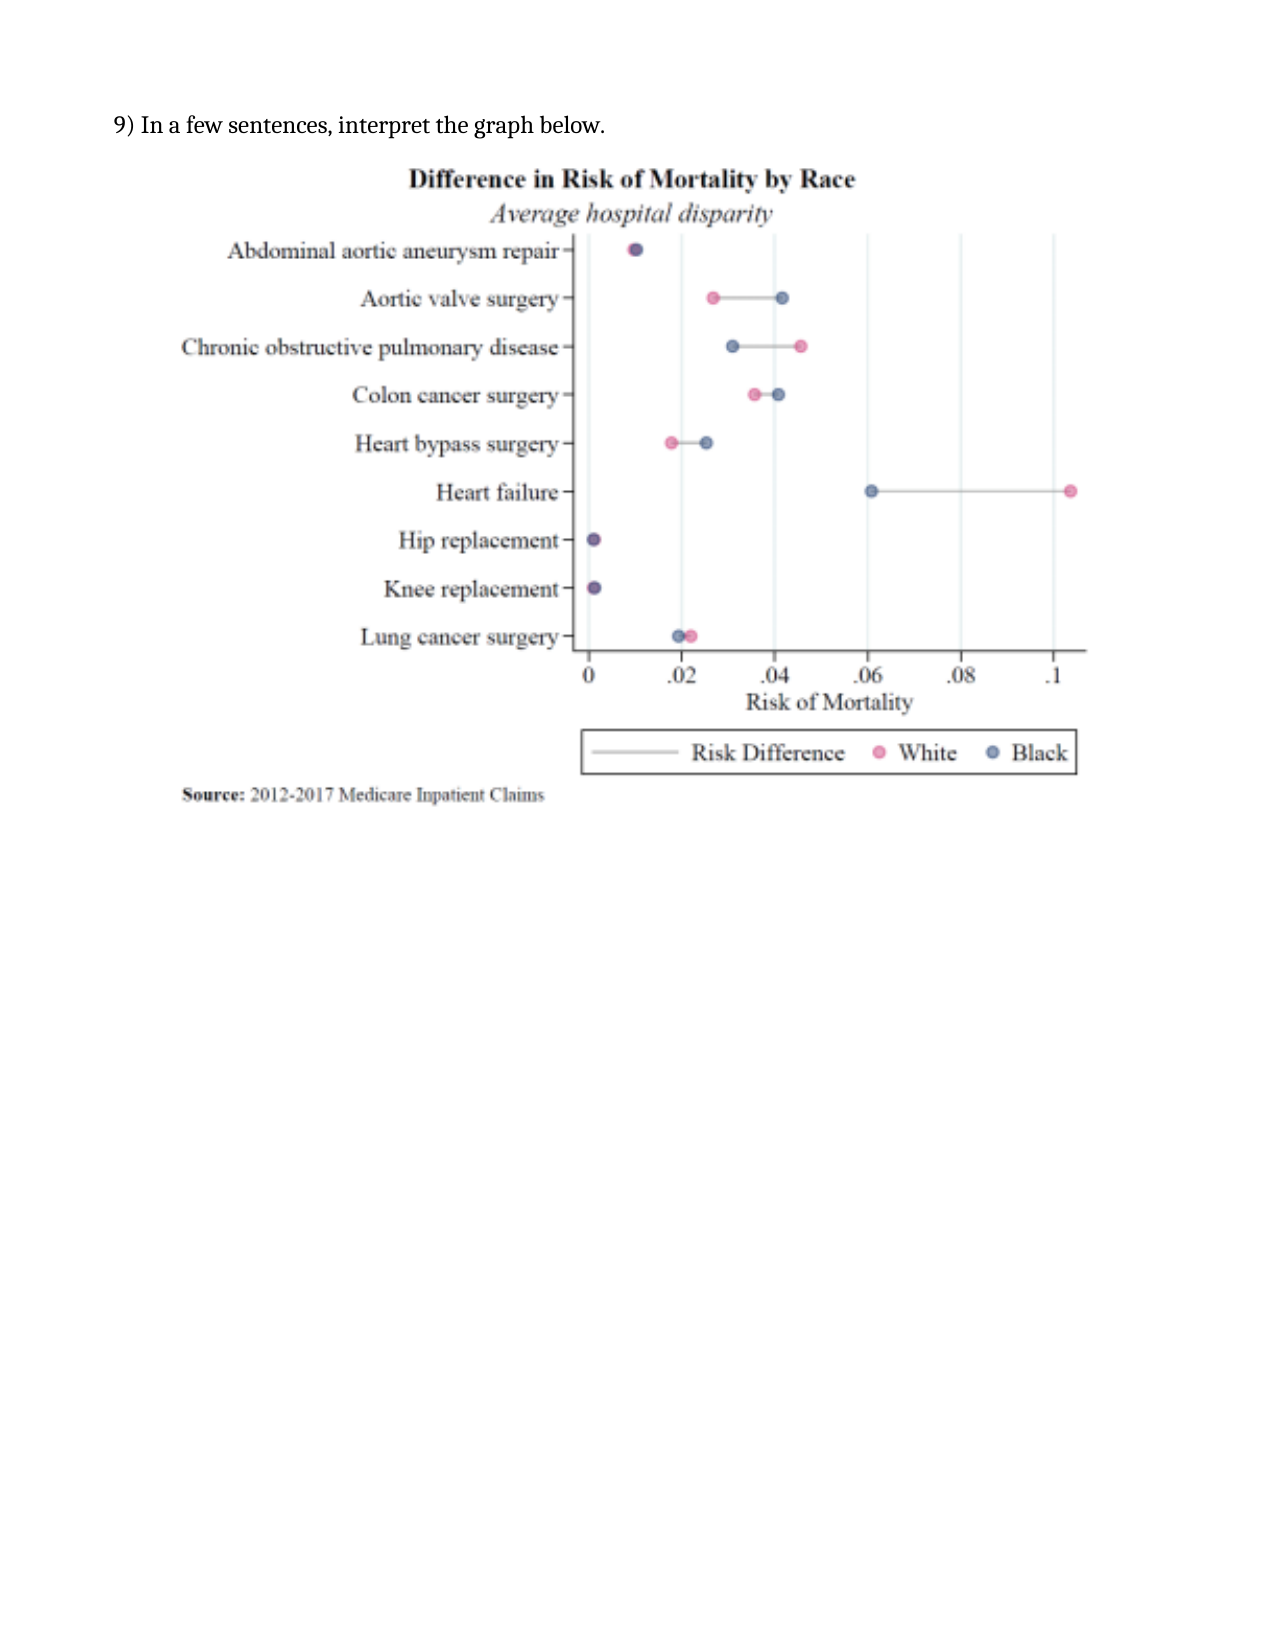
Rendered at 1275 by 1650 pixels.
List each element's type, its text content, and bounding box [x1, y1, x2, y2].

text 9) In a few sentences, interpret the graph below. [114, 111, 1163, 140]
picture [155, 144, 1107, 834]
